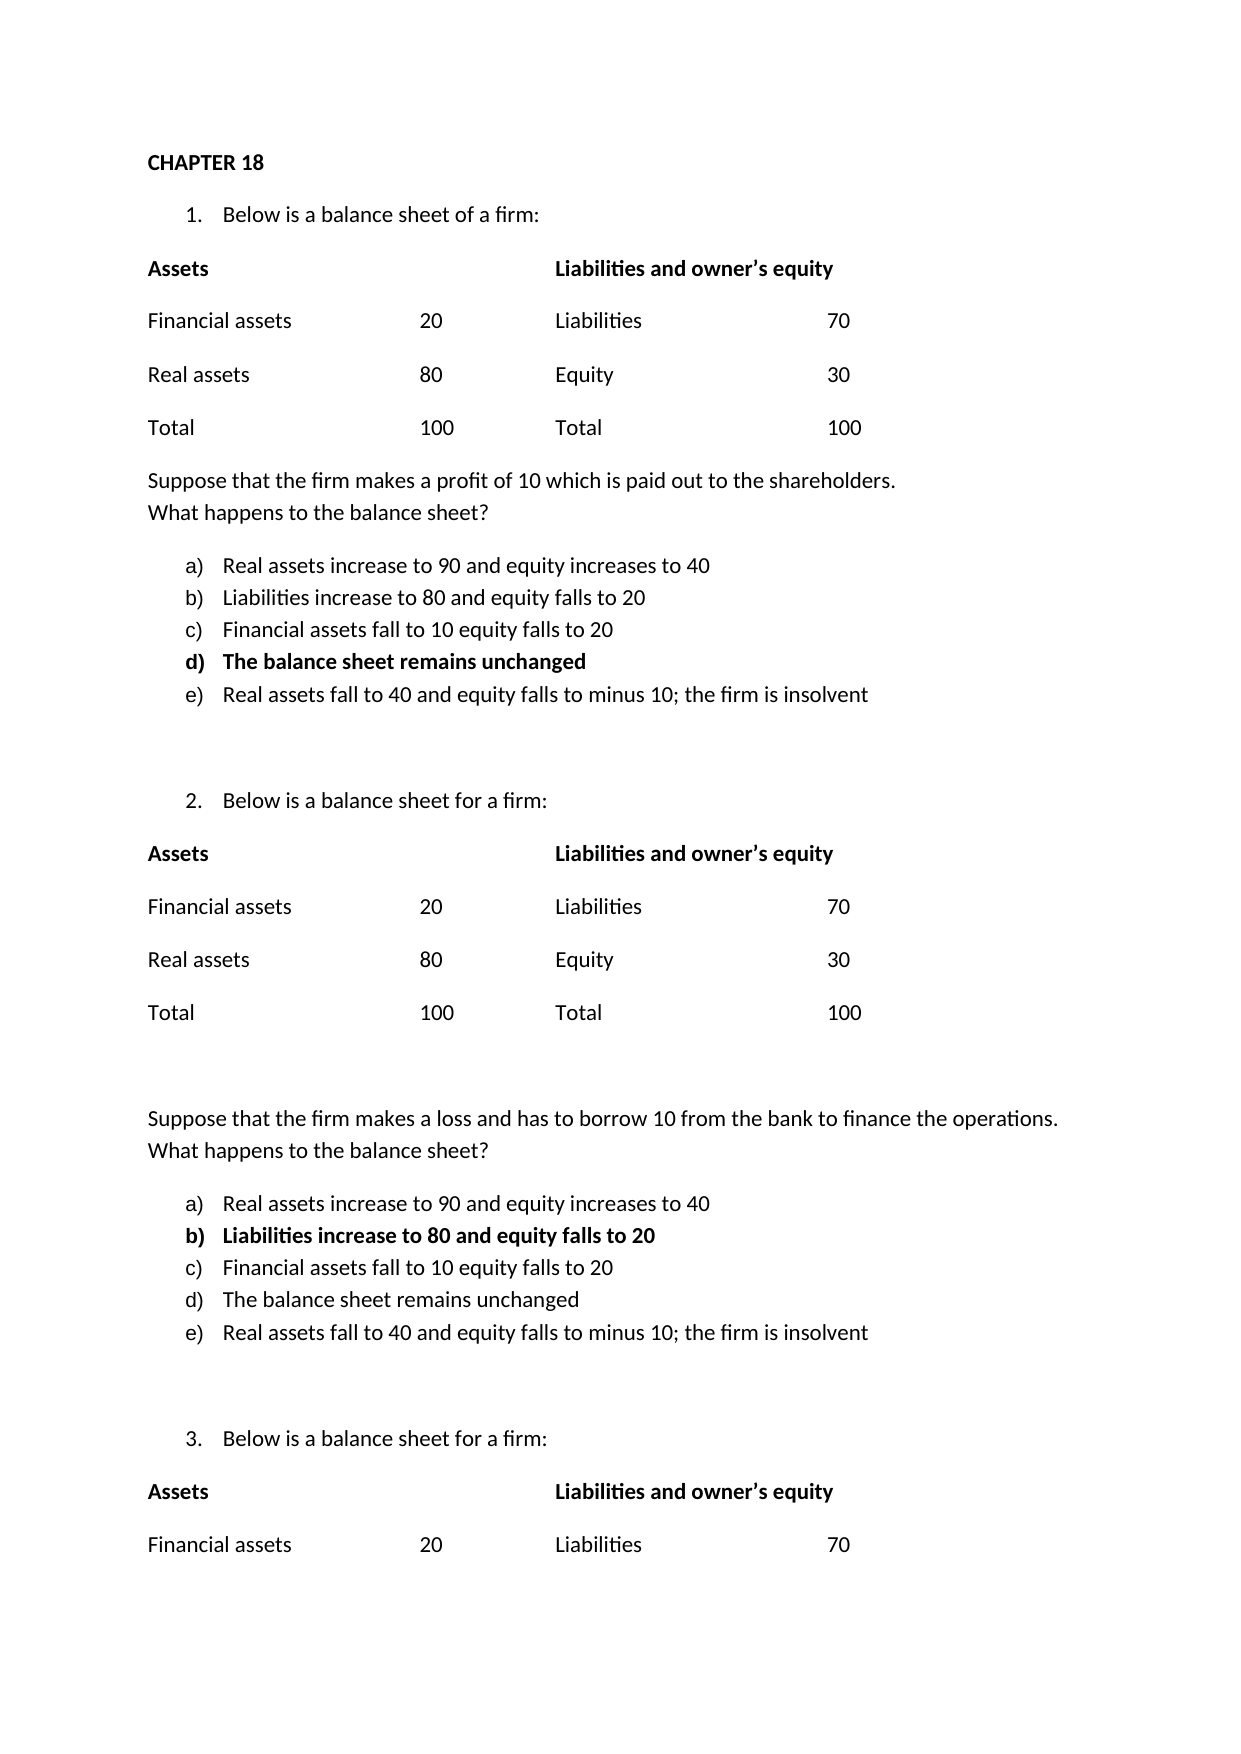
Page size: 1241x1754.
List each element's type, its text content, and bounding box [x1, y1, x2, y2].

text Suppose that the firm makes a profit of 10 which is paid out to the shareholders. What happens to the balance sheet? [148, 466, 1093, 526]
text Financial assets 20 Liabilities 70 [148, 892, 1093, 920]
list Liabilities increase to 80 and equity falls to 20 [185, 583, 1093, 611]
text Financial assets 20 Liabilities 70 [148, 1530, 1093, 1558]
list Below is a balance sheet for a firm: [185, 786, 1093, 814]
text Assets Liabilities and owner’s equity [148, 839, 1093, 867]
text Total 100 Total 100 [148, 413, 1093, 441]
list Liabilities increase to 80 and equity falls to 20 [185, 1221, 1093, 1249]
list The balance sheet remains unchanged [185, 647, 1093, 676]
list Real assets fall to 40 and equity falls to minus 10; the firm is insolvent [185, 1318, 1093, 1346]
list Real assets fall to 40 and equity falls to minus 10; the firm is insolvent [185, 680, 1093, 708]
list Real assets increase to 90 and equity increases to 40 [185, 1189, 1093, 1217]
text CHAPTER 18 [148, 148, 1093, 176]
text Real assets 80 Equity 30 [148, 360, 1093, 388]
list Financial assets fall to 10 equity falls to 20 [185, 615, 1093, 643]
list Below is a balance sheet of a firm: [185, 201, 1093, 229]
text Total 100 Total 100 [148, 998, 1093, 1026]
text Real assets 80 Equity 30 [148, 945, 1093, 973]
text Suppose that the firm makes a loss and has to borrow 10 from the bank to finance the operations. What happens to the balance sheet? [148, 1104, 1093, 1164]
text Assets Liabilities and owner’s equity [148, 1477, 1093, 1505]
list Financial assets fall to 10 equity falls to 20 [185, 1253, 1093, 1281]
list The balance sheet remains unchanged [185, 1286, 1093, 1314]
text Financial assets 20 Liabilities 70 [148, 307, 1093, 335]
text Assets Liabilities and owner’s equity [148, 254, 1093, 282]
list Below is a balance sheet for a firm: [185, 1424, 1093, 1452]
list Real assets increase to 90 and equity increases to 40 [185, 551, 1093, 579]
